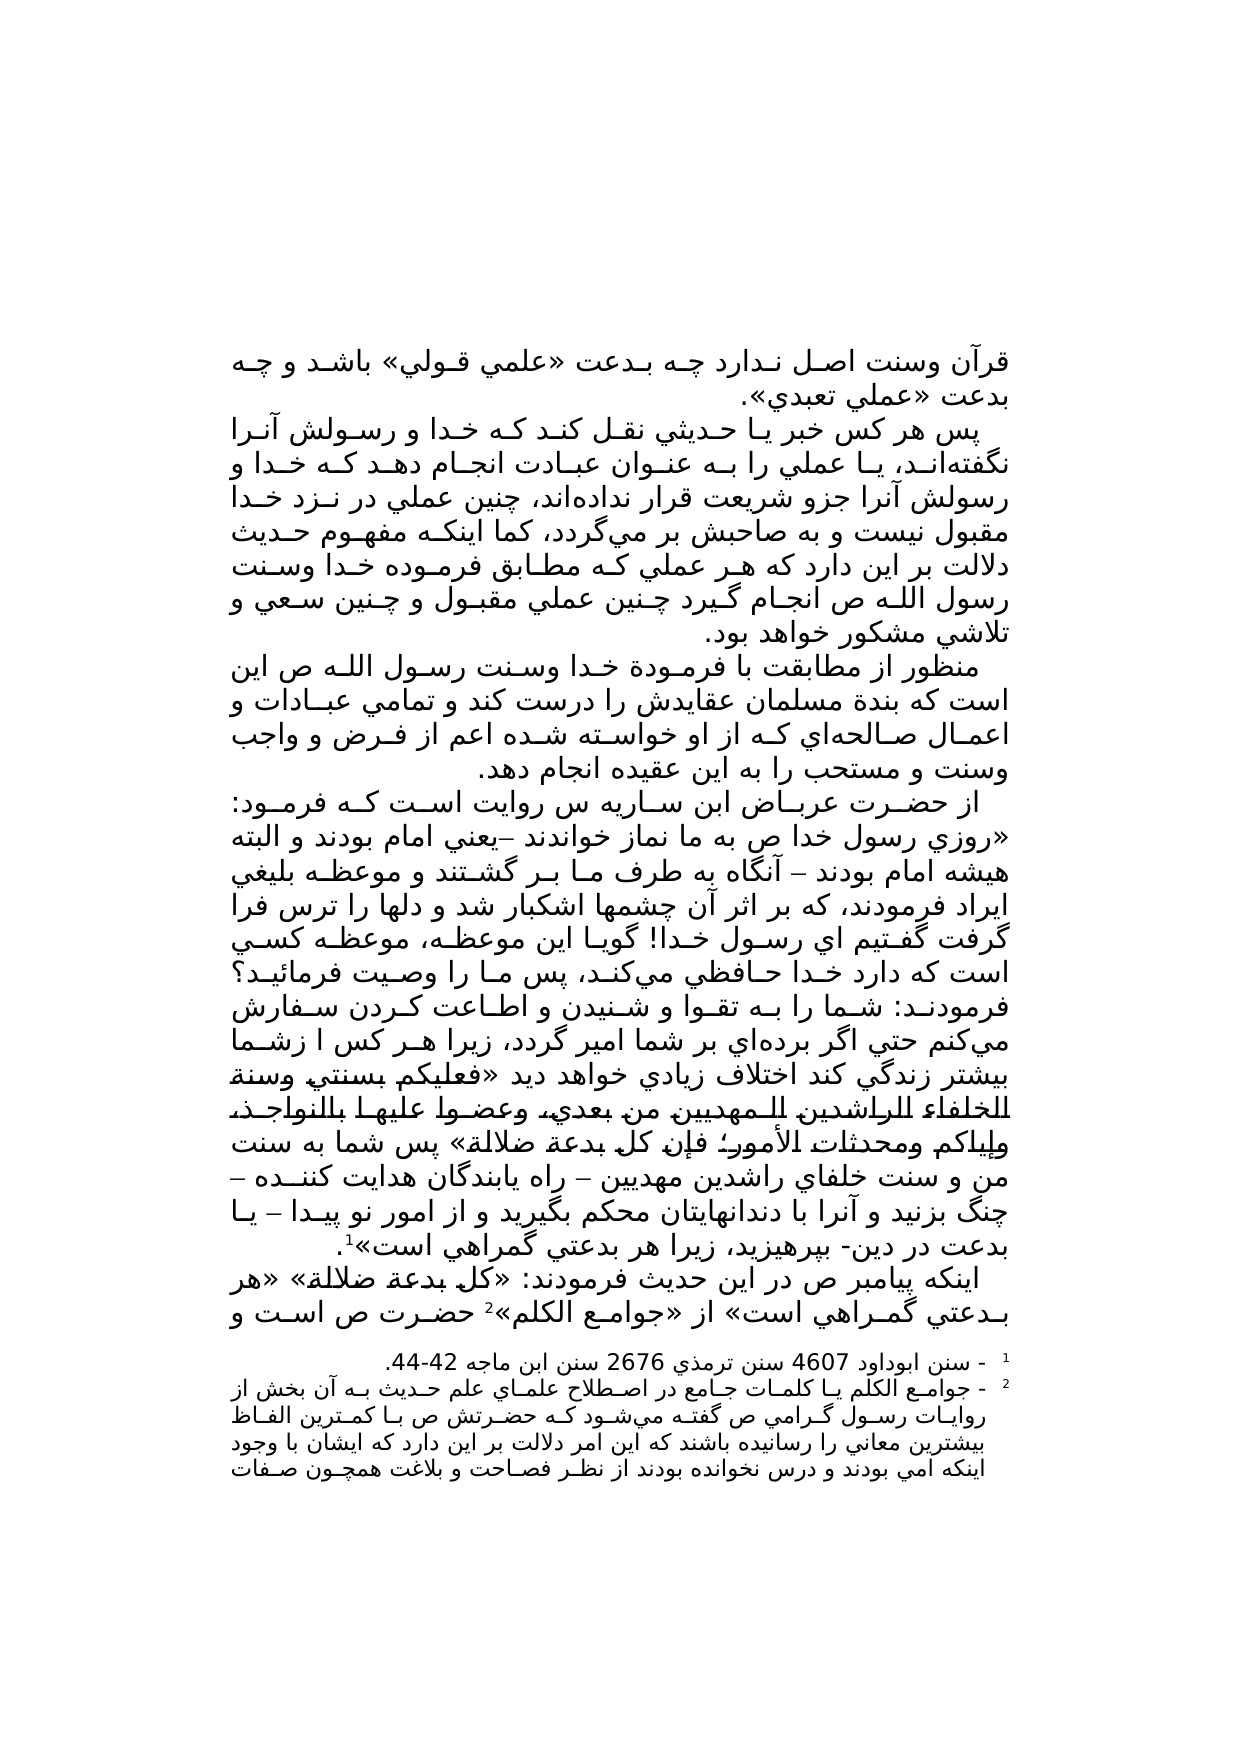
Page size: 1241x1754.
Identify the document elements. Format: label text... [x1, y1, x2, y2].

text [230, 344, 1010, 412]
text از حضرت عرباض ابن ساريه س روايت است كه فرمود: «روزي رسول خدا ص به ما نماز خواندند –يعني امام بودند و البته هيشه امام بودند – آنگاه به طرف ما بر گشتند و موعظه بليغي ايراد فرمودند، كه بر اثر آن چشمها اشكبار شد و دلها را ترس فرا گرفت گفتيم اي رسول خدا! گويا اين موعظه، موعظه كسي است كه دارد خدا حافظي مي‌كند، پس ما را وصيت فرمائيد؟ فرمودند: شما را به تقوا و شنيدن و اطاعت كردن سفارش مي‌كنم حتي اگر برده‌اي بر شما امير گردد، زيرا هر كس ا زشما بيشتر زندگي كند اختلاف زيادي خواهد ديد «فعليكم بسنتي وسنة الخلفاء الراشدين الـمهديين من بعدي، وعضوا عليها بالنواجذ، وإياكم ومحدثات الأمور؛ فإن كل بدعة ضلالة» پس شما به سنت من و سنت خلفاي راشدين مهديين – راه يابندگان هدايت كننده –چنگ بزنيد و آنرا با دندانهايتان محكم بگيريد و از امور نو پيدا – يا بدعت در دين- بپرهيزيد، زيرا هر بدعتي گمراهي است». [230, 786, 1010, 1262]
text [230, 1262, 1010, 1330]
text منظور از مطابقت با فرمودة خدا وسنت رسول الله ص اين است كه بندة مسلمان عقايدش را درست كند و تمامي عبادات و اعمال صالحه‌اي كه از او خواسته شده اعم از فرض و واجب وسنت و مستحب را به اين عقيده انجام دهد. [230, 650, 1010, 786]
text پس هر كس خبر يا حديثي نقل كند كه خدا و رسولش آنرا نگفته‌اند، يا عملي را به عنوان عبادت انجام دهد كه خدا و رسولش آنرا جزو شريعت قرار نداده‌اند، چنين عملي در نزد خدا مقبول نيست و به صاحبش بر مي‌گردد، كما اينكه مفهوم حديث دلالت بر اين دارد كه هر عملي كه مطابق فرموده خدا وسنت رسول الله ص انجام گيرد چنين عملي مقبول و چنين سعي و تلاشي مشكور خواهد بود. [230, 412, 1010, 650]
